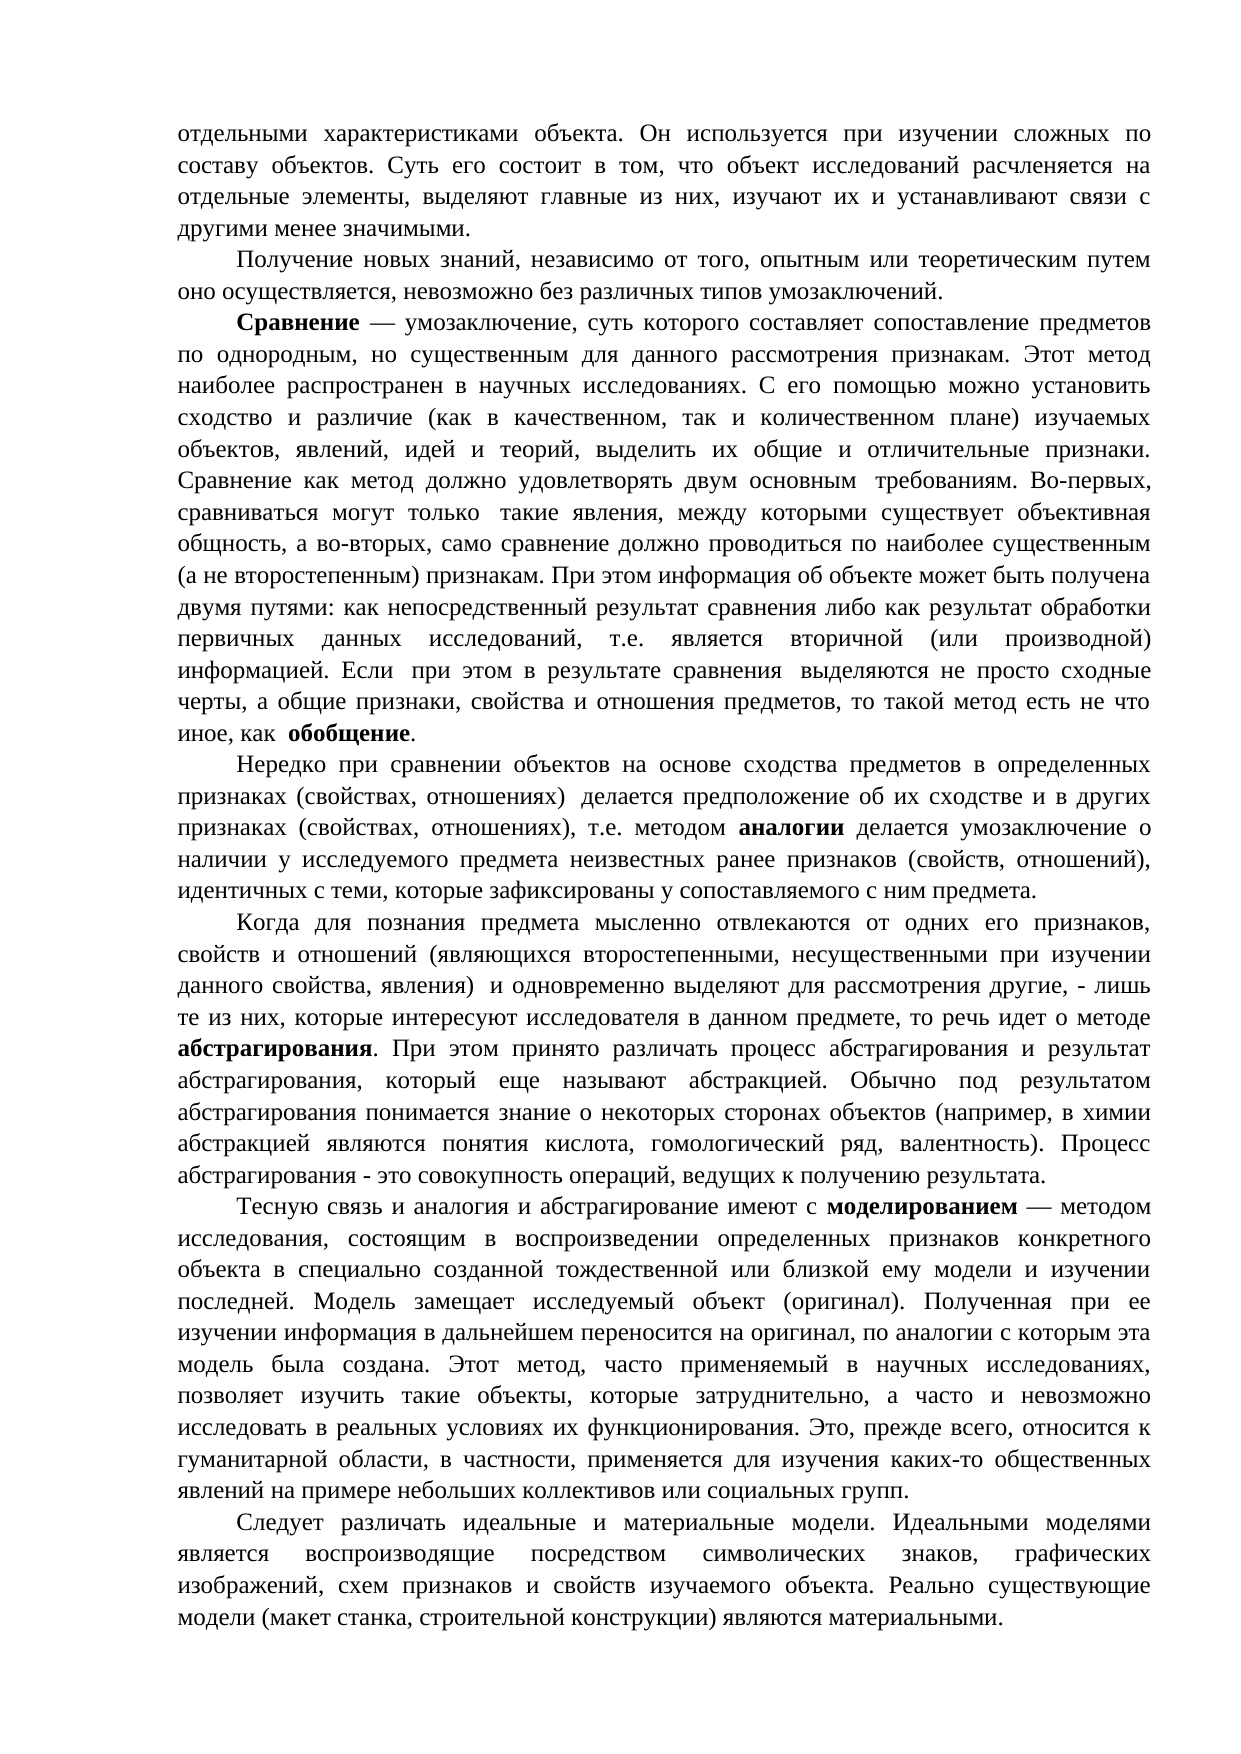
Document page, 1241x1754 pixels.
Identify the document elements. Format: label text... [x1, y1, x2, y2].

text Сравнение — умозаключение, суть которого составляет сопоставление предметов по однородным, но существенным для данного рассмотрения признакам. Этот метод наиболее распространен в научных исследованиях. С его помощью можно установить сходство и различие (как в качественном, так и количественном плане) изучаемых объектов, явлений, идей и теорий, выделить их общие и отличительные признаки. Сравнение как метод должно удовлетворять двум основным требованиям. Во-первых, сравниваться могут только такие явления, между которыми существует объективная общность, а во-вторых, само сравнение должно проводиться по наиболее существенным (а не второстепенным) признакам. При этом информация об объекте может быть получена двумя путями: как непосредственный результат сравнения либо как результат обработки первичных данных исследований, т.е. является вторичной (или производной) информацией. Если при этом в результате сравнения выделяются не просто сходные черты, а общие признаки, свойства и отношения предметов, то такой метод есть не что иное, как обобщение. [177, 307, 1152, 747]
text Следует различать идеальные и материальные модели. Идеальными моделями является воспроизводящие посредством символических знаков, графических изображений, схем признаков и свойств изучаемого объекта. Реально существующие модели (макет станка, строительной конструкции) являются материальными. [177, 1507, 1152, 1630]
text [177, 118, 1152, 242]
text Тесную связь и аналогия и абстрагирование имеют с моделированием — методом исследования, состоящим в воспроизведении определенных признаков конкретного объекта в специально созданной тождественной или близкой ему модели и изучении последней. Модель замещает исследуемый объект (оригинал). Полученная при ее изучении информация в дальнейшем переносится на оригинал, по аналогии с которым эта модель была создана. Этот метод, часто применяемый в научных исследованиях, позволяет изучить такие объекты, которые затруднительно, а часто и невозможно исследовать в реальных условиях их функционирования. Это, прежде всего, относится к гуманитарной области, в частности, применяется для изучения каких-то общественных явлений на примере небольших коллективов или социальных групп. [177, 1191, 1152, 1504]
text Получение новых знаний, независимо от того, опытным или теоретическим путем оно осуществляется, невозможно без различных типов умозаключений. [177, 244, 1152, 305]
text Нередко при сравнении объектов на основе сходства предметов в определенных признаках (свойствах, отношениях) делается предположение об их сходстве и в других признаках (свойствах, отношениях), т.е. методом аналогии делается умозаключение о наличии у исследуемого предмета неизвестных ранее признаков (свойств, отношений), идентичных с теми, которые зафиксированы у сопоставляемого с ним предмета. [177, 749, 1152, 904]
text Когда для познания предмета мысленно отвлекаются от одних его признаков, свойств и отношений (являющихся второстепенными, несущественными при изучении данного свойства, явления) и одновременно выделяют для рассмотрения другие, - лишь те из них, которые интересуют исследователя в данном предмете, то речь идет о методе абстрагирования. При этом принято различать процесс абстрагирования и результат абстрагирования, который еще называют абстракцией. Обычно под результатом абстрагирования понимается знание о некоторых сторонах объектов (например, в химии абстракцией являются понятия кислота, гомологический ряд, валентность). Процесс абстрагирования - это совокупность операций, ведущих к получению результата. [177, 907, 1152, 1188]
